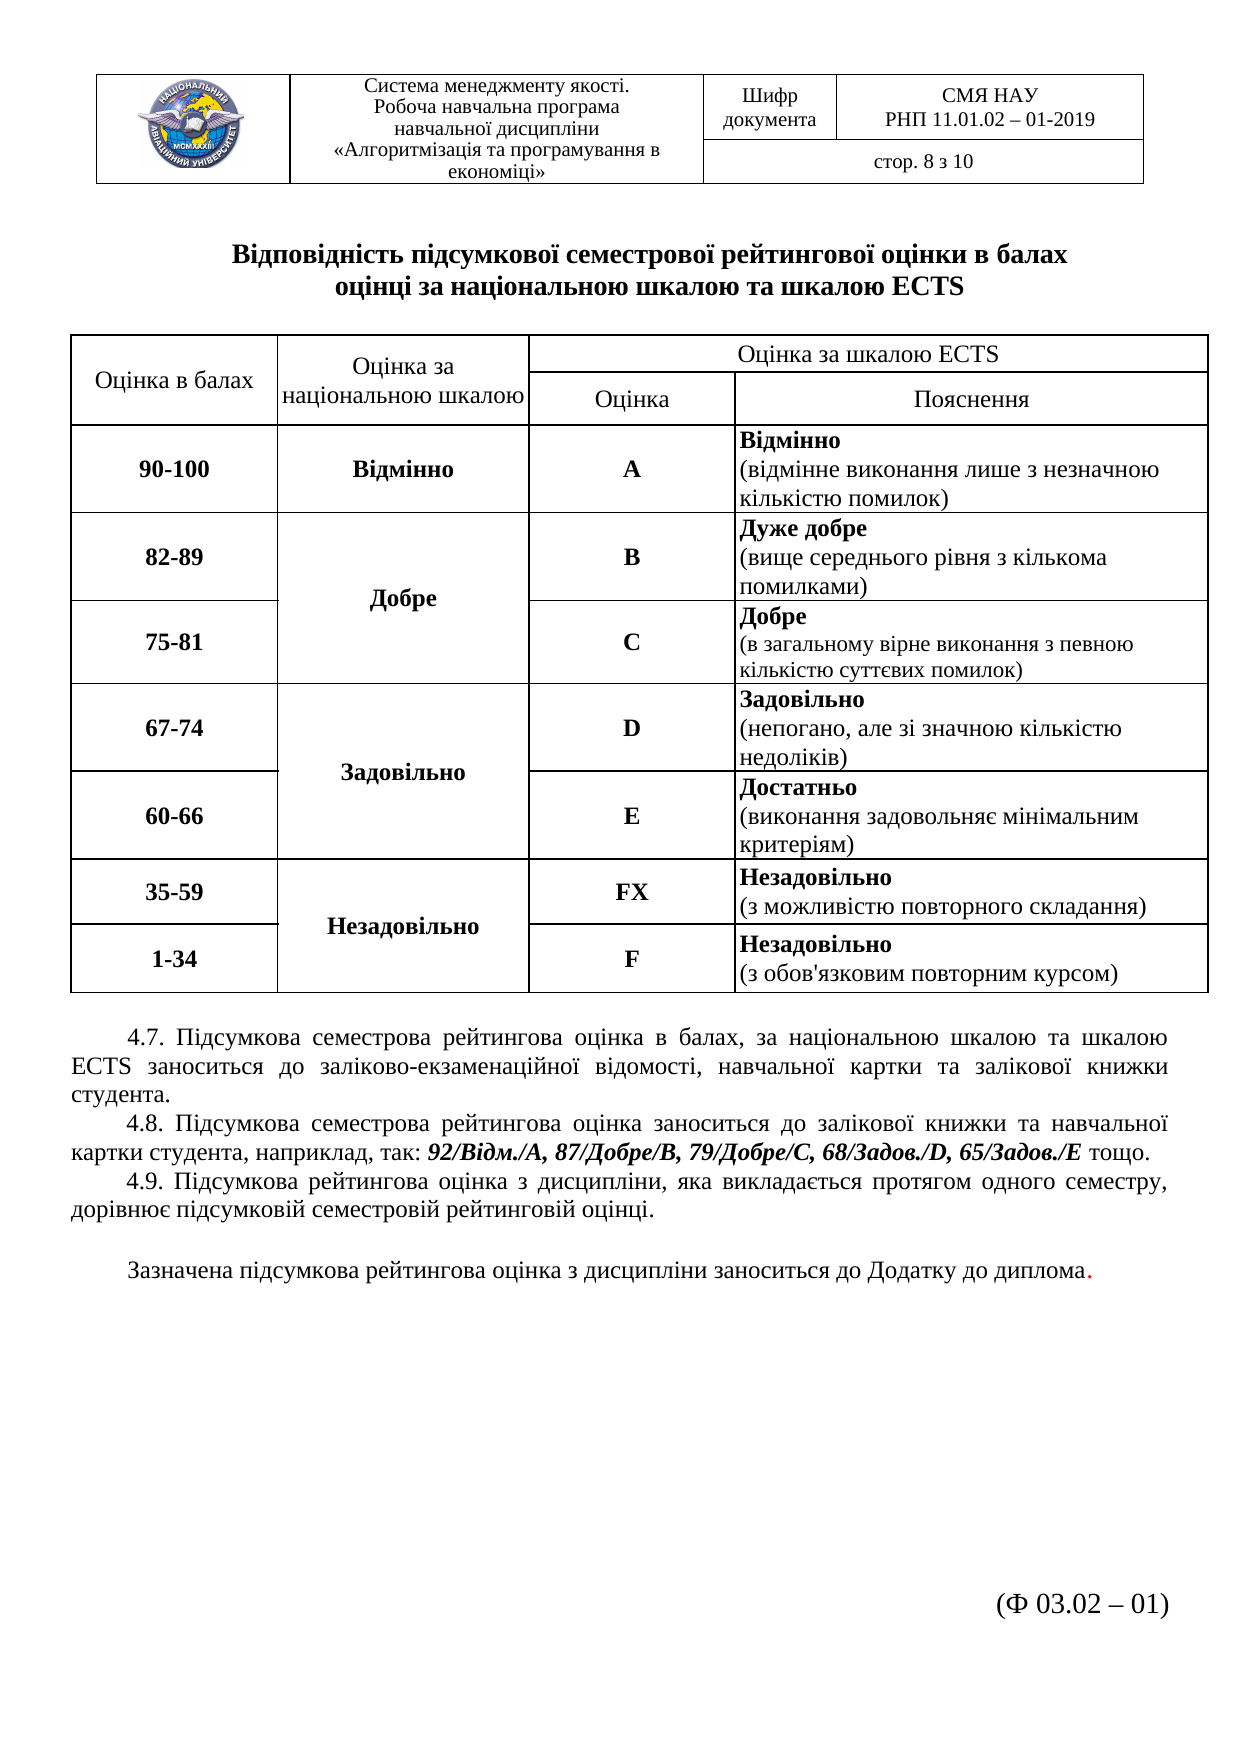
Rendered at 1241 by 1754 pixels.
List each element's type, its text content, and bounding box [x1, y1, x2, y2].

table_cell 60-66 [72, 772, 277, 858]
table_header Оцінка за національною шкалою [278, 336, 528, 424]
table_header Оцінка в балах [72, 336, 277, 424]
table_cell 1-34 [72, 925, 277, 992]
table_cell 82-89 [72, 513, 277, 599]
table_cell В [530, 513, 734, 599]
table_cell F [530, 925, 734, 992]
table_cell D [530, 684, 734, 770]
table_cell Оцінка [530, 373, 734, 424]
table_cell 67-74 [72, 684, 277, 770]
table_cell Незадовільно (з обов'язковим повторним курсом) [736, 925, 1207, 992]
table_header Оцінка за шкалою ЕСТS [530, 336, 1207, 371]
table_cell 35-59 [72, 860, 277, 923]
text Відповідність підсумкової семестрової рейтингової оцінки в балах [71, 237, 1169, 269]
table_cell С [530, 601, 734, 683]
table_cell Пояснення [736, 373, 1207, 424]
text оцінці за національною шкалою та шкалою ЕСТS [71, 269, 1169, 301]
table_cell FХ [530, 860, 734, 923]
table_cell Е [530, 772, 734, 858]
text 4.7. Підсумкова семестрова рейтингова оцінка в балах, за національною шкалою та шкалою ECTS заноситься до заліково-екзаменаційної відомості, навчальної картки та залікової книжки студента. [71, 1022, 1169, 1108]
table_cell Незадовільно (з можливістю повторного складання) [736, 860, 1207, 923]
table_cell Незадовільно [278, 860, 528, 992]
table_cell Відмінно [278, 426, 528, 512]
table_cell Добре [278, 513, 528, 683]
text Зазначена підсумкова рейтингова оцінка з дисципліни заноситься до Додатку до диплома. [71, 1252, 1169, 1284]
text 4.8. Підсумкова семестрова рейтингова оцінка заноситься до залікової книжки та навчальної картки студента, наприклад, так: 92/Відм./А, 87/Добре/В, 79/Добре/С, 68/Задов./D, 65/Задов./Е тощо. [71, 1108, 1169, 1166]
text (Ф 03.02 – 01) [71, 1586, 1169, 1620]
table_cell 90-100 [72, 426, 277, 512]
picture [137, 77, 245, 168]
table_cell 75-81 [72, 601, 277, 683]
table_cell А [530, 426, 734, 512]
table_cell Задовільно [278, 684, 528, 858]
text 4.9. Підсумкова рейтингова оцінка з дисципліни, яка викладається протягом одного семестру, дорівнює підсумковій семестровій рейтинговій оцінці. [71, 1166, 1169, 1223]
